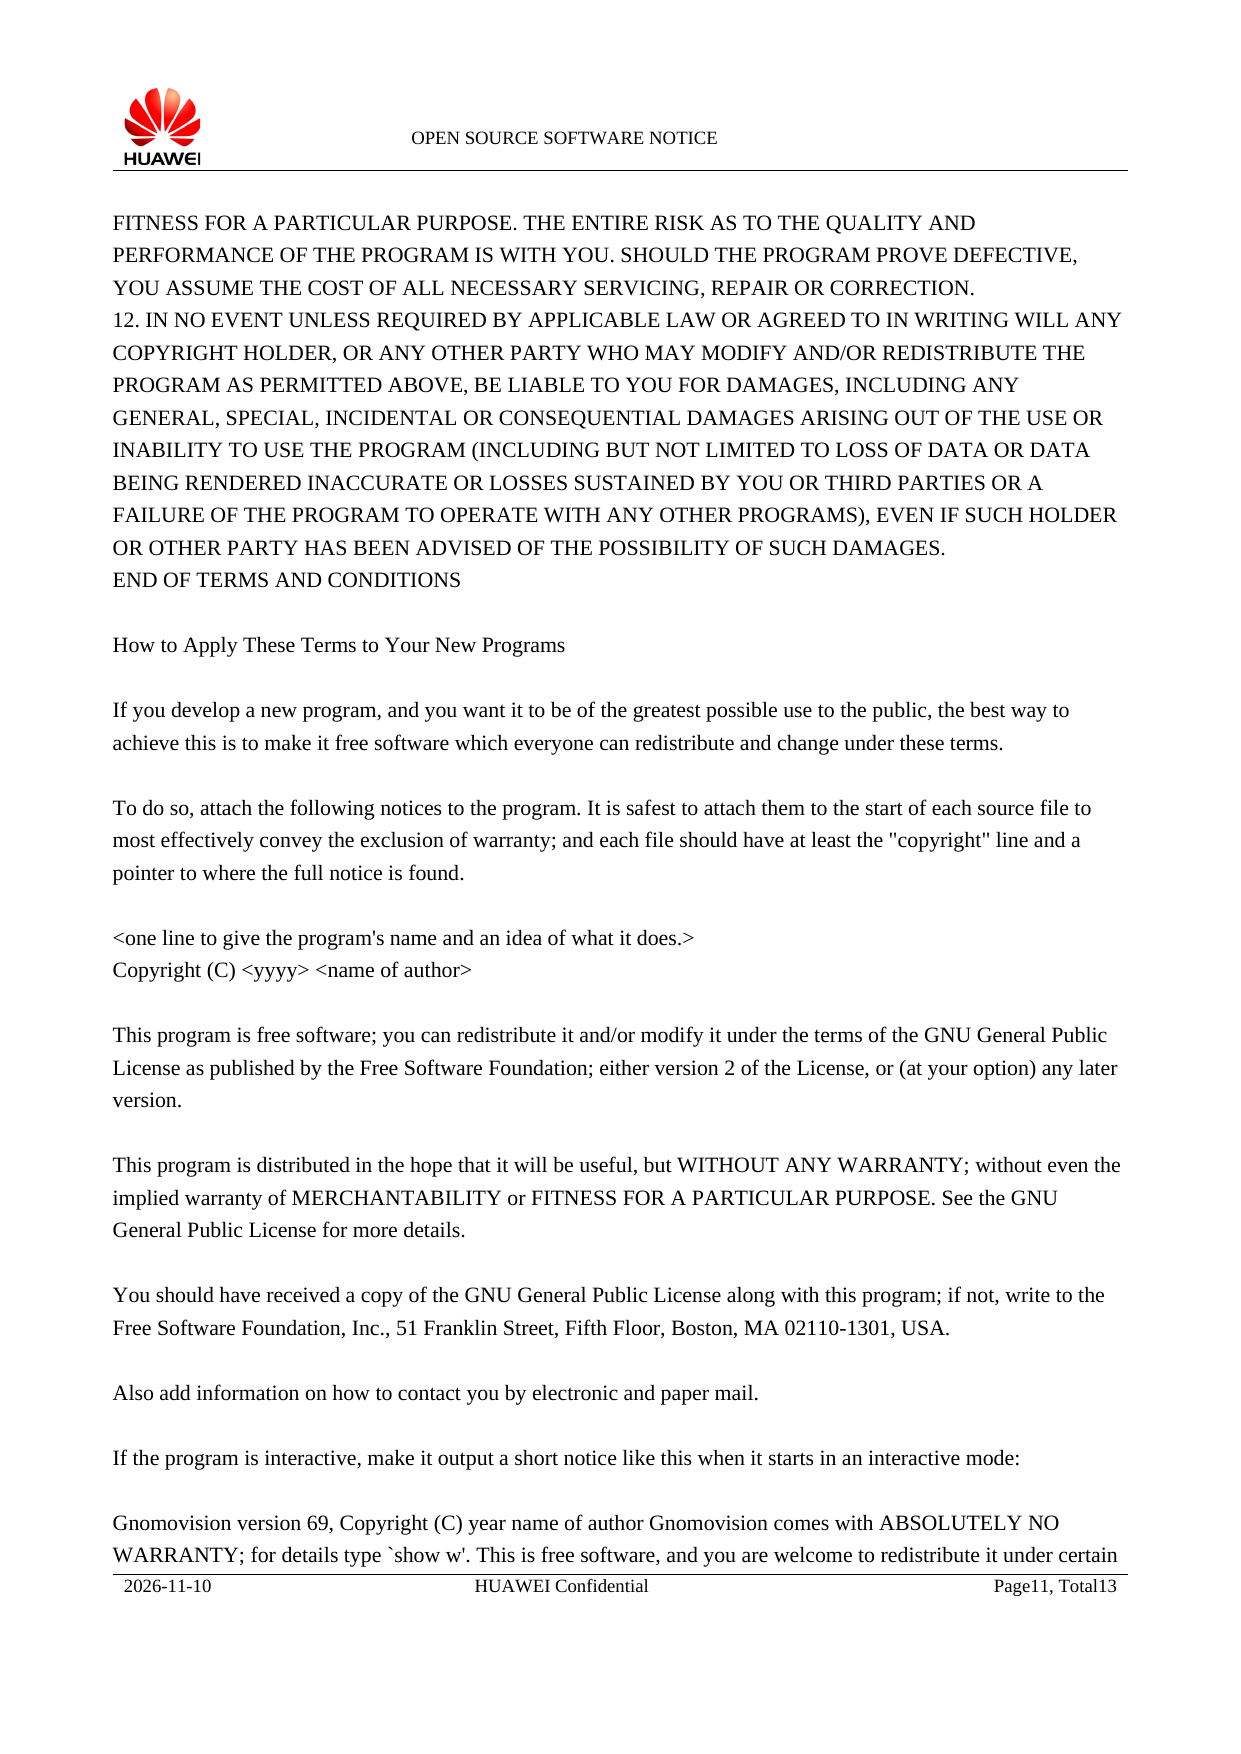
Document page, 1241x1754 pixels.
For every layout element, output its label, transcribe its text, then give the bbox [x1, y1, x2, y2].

picture [124, 88, 201, 165]
